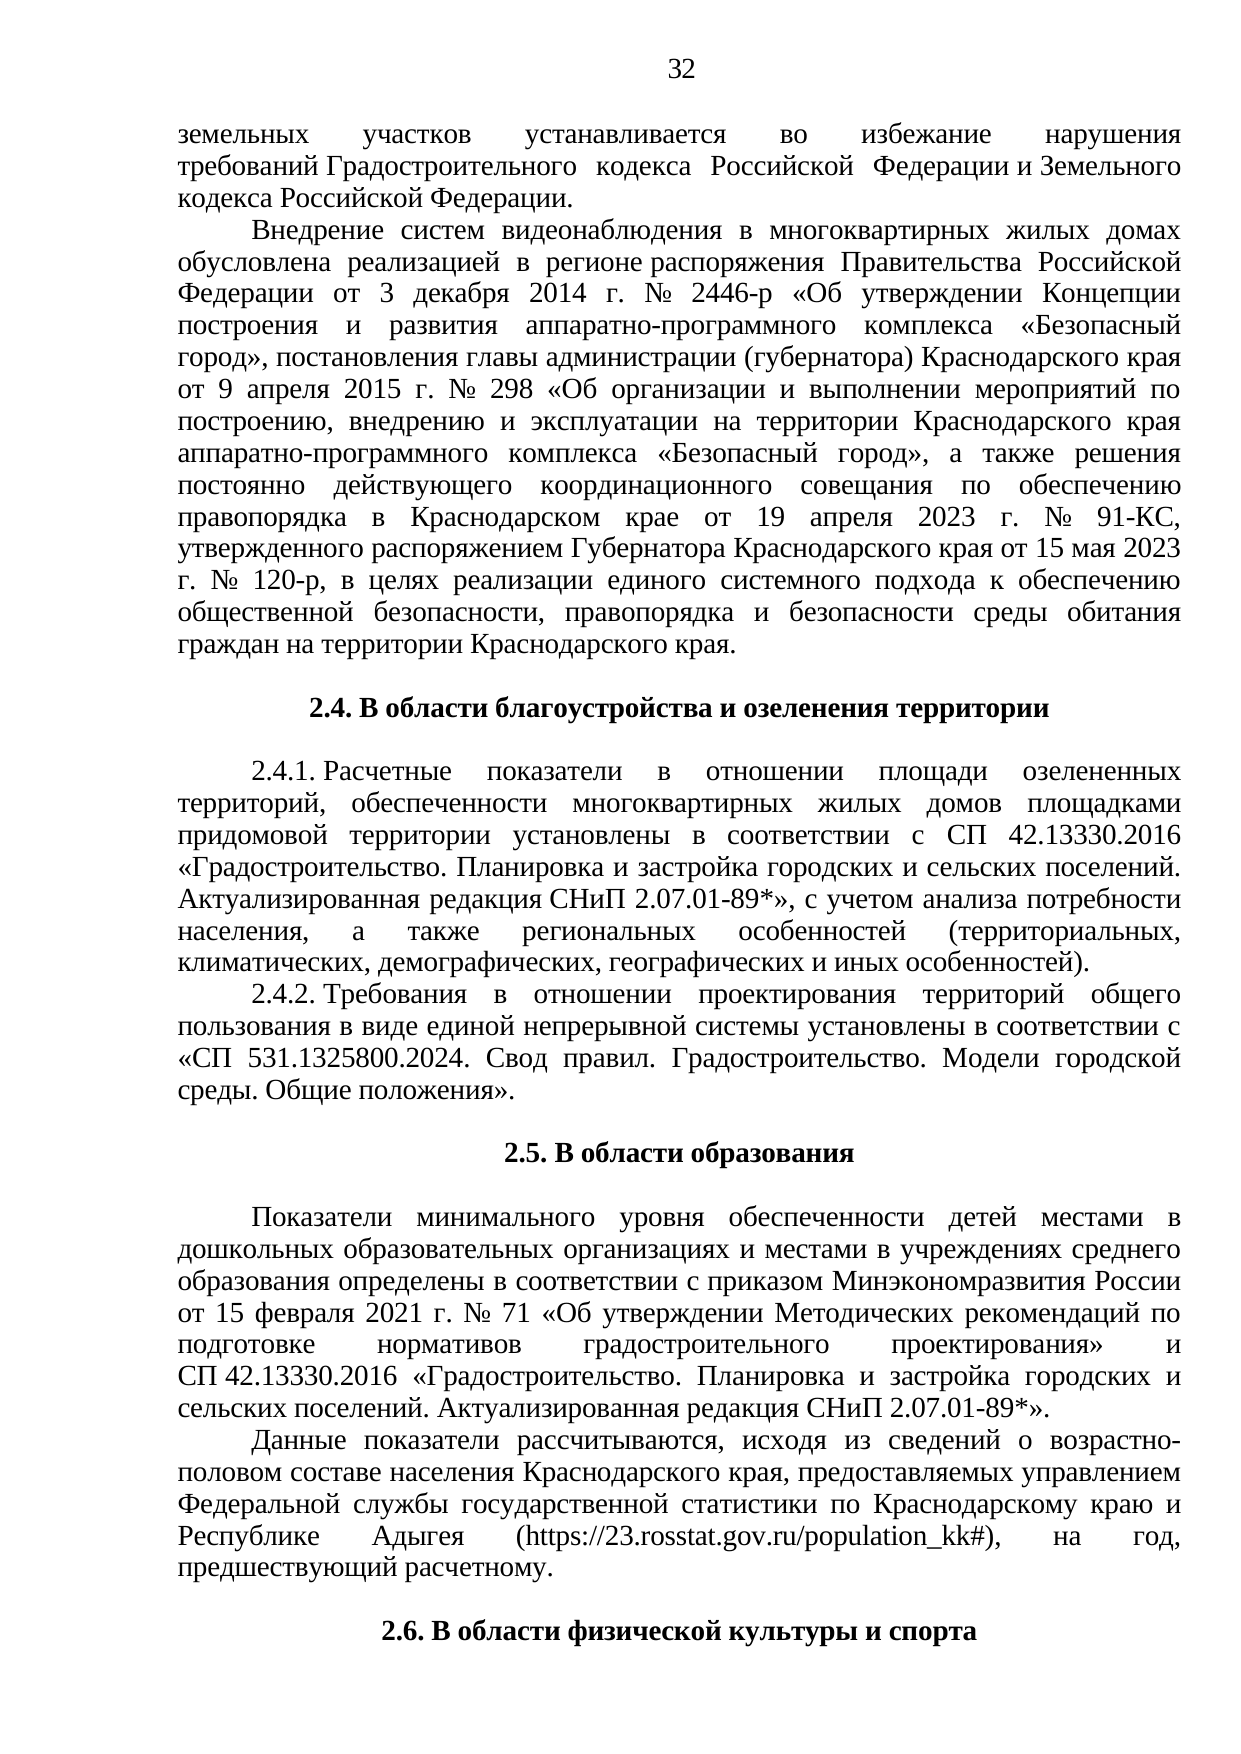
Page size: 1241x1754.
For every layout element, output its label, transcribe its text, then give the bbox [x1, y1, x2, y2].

text 2.4.2. Требования в отношении проектирования территорий общего пользования в виде единой непрерывной системы установлены в соответствии с «СП 531.1325800.2024. Свод правил. Градостроительство. Модели городской среды. Общие положения». [177, 978, 1181, 1106]
text Показатели минимального уровня обеспеченности детей местами в дошкольных образовательных организациях и местами в учреждениях среднего образования определены в соответствии с приказом Минэкономразвития России от 15 февраля 2021 г. № 71 «Об утверждении Методических рекомендаций по подготовке нормативов градостроительного проектирования» и СП 42.13330.2016 «Градостроительство. Планировка и застройка городских и сельских поселений. Актуализированная редакция СНиП 2.07.01-89*». [177, 1201, 1181, 1424]
text 2.4. В области благоустройства и озеленения территории [177, 692, 1181, 723]
text Данные показатели рассчитываются, исходя из сведений о возрастно-половом составе населения Краснодарского края, предоставляемых управлением Федеральной службы государственной статистики по Краснодарскому краю и Республике Адыгея (https://23.rosstat.gov.ru/population_kk#), на год, предшествующий расчетному. [177, 1424, 1181, 1583]
text 2.6. В области физической культуры и спорта [177, 1615, 1181, 1647]
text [177, 118, 1181, 214]
text 2.5. В области образования [177, 1137, 1181, 1169]
text 2.4.1. Расчетные показатели в отношении площади озелененных территорий, обеспеченности многоквартирных жилых домов площадками придомовой территории установлены в соответствии с СП 42.13330.2016 «Градостроительство. Планировка и застройка городских и сельских поселений. Актуализированная редакция СНиП 2.07.01-89*», с учетом анализа потребности населения, а также региональных особенностей (территориальных, климатических, демографических, географических и иных особенностей). [177, 755, 1181, 978]
text Внедрение систем видеонаблюдения в многоквартирных жилых домах обусловлена реализацией в регионе распоряжения Правительства Российской Федерации от 3 декабря 2014 г. № 2446-р «Об утверждении Концепции построения и развития аппаратно-программного комплекса «Безопасный город», постановления главы администрации (губернатора) Краснодарского края от 9 апреля 2015 г. № 298 «Об организации и выполнении мероприятий по построению, внедрению и эксплуатации на территории Краснодарского края аппаратно-программного комплекса «Безопасный город», а также решения постоянно действующего координационного совещания по обеспечению правопорядка в Краснодарском крае от 19 апреля 2023 г. № 91-КС, утвержденного распоряжением Губернатора Краснодарского края от 15 мая 2023 г. № 120-р, в целях реализации единого системного подхода к обеспечению общественной безопасности, правопорядка и безопасности среды обитания граждан на территории Краснодарского края. [177, 214, 1181, 660]
